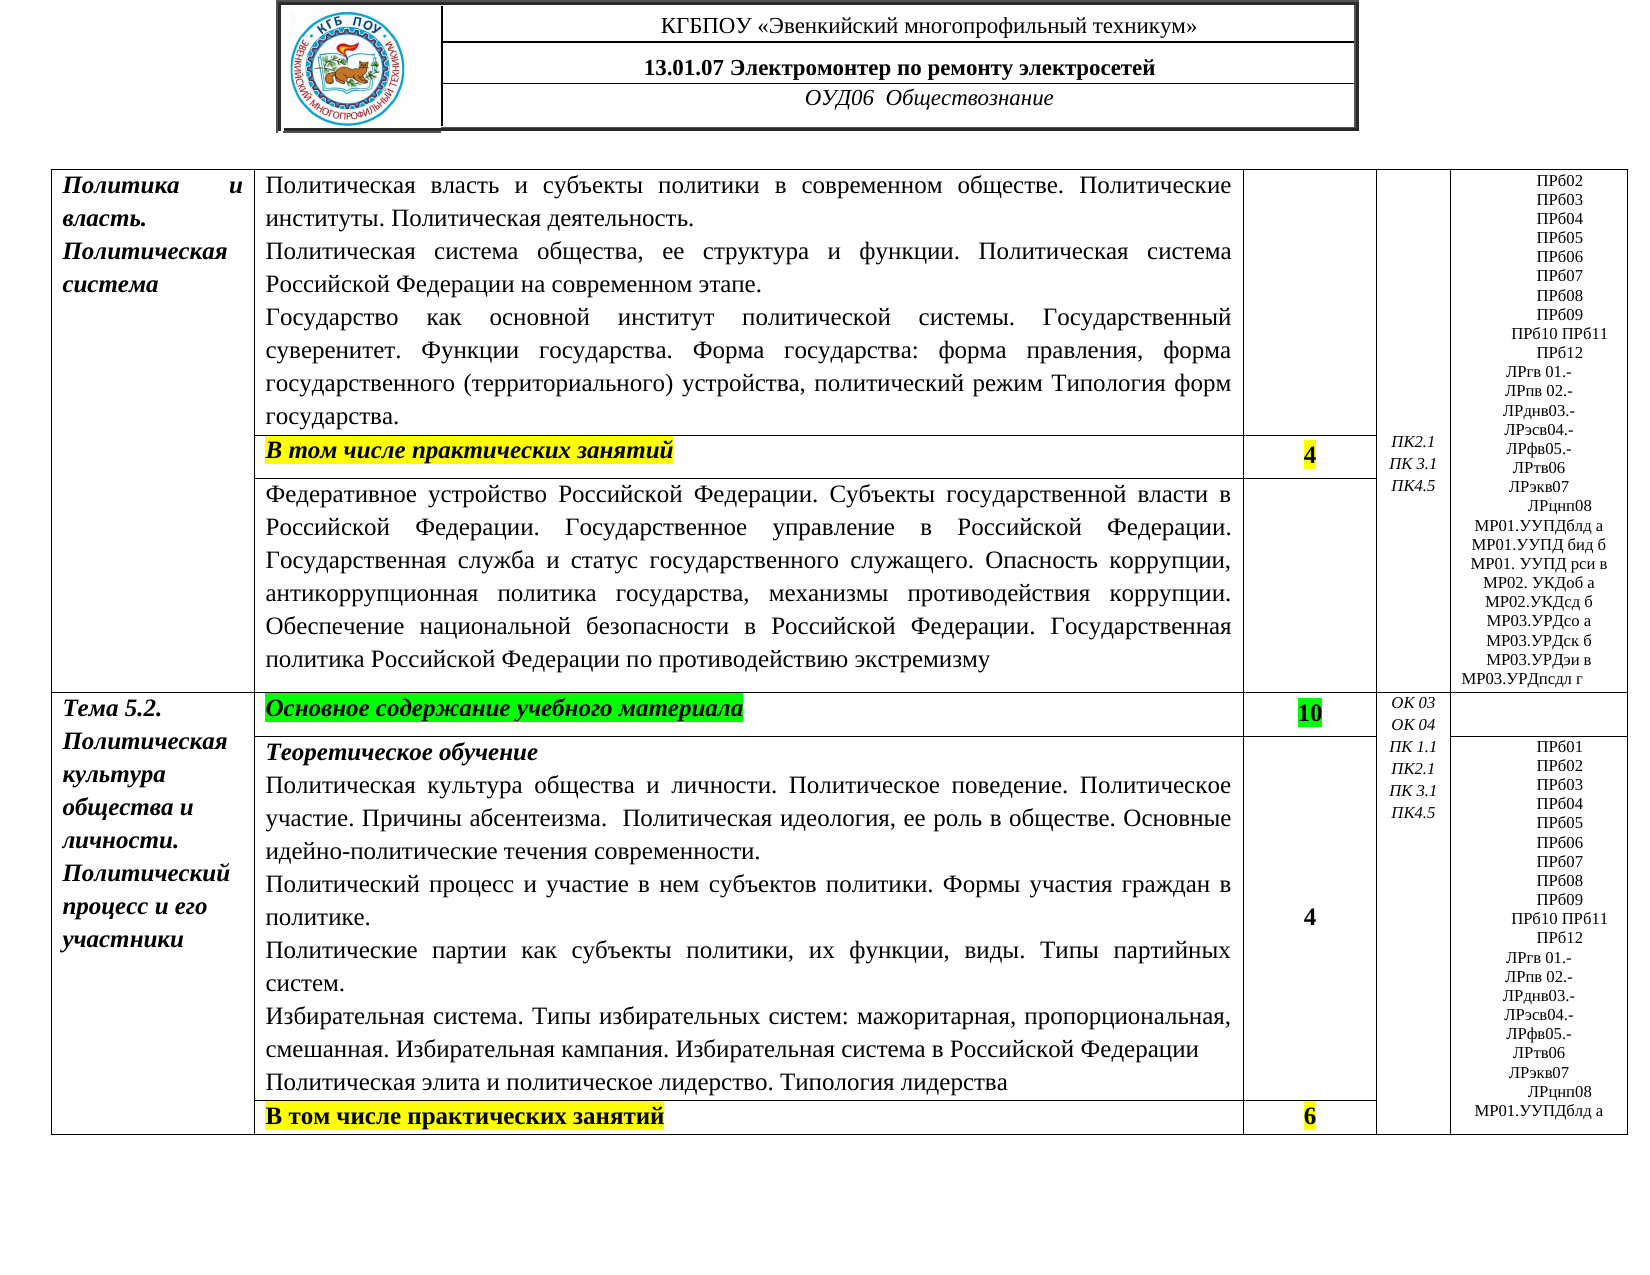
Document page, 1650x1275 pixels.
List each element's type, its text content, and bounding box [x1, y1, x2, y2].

picture [290, 12, 337, 60]
table_cell В том числе практических занятий [255, 1101, 1243, 1134]
table_cell Тема 5.2. Политическая культура общества и личности. Политический процесс и его участники [52, 693, 254, 1134]
table_cell 4 [1244, 737, 1376, 1100]
table_cell 4 [1244, 170, 1376, 434]
table_cell Основное содержание учебного материала [255, 693, 1243, 736]
table_cell [1451, 693, 1627, 736]
table_cell 10 [1244, 693, 1376, 736]
table_cell ОК 03 ОК 04 ПК 1.1 ПК2.1 ПК 3.1 ПК4.5 [1377, 693, 1450, 1134]
picture [290, 12, 405, 127]
table_cell Теоретическое обучение Политическая культура общества и личности. Политическое поведение. Политическое участие. Причины абсентеизма. Политическая идеология, ее роль в обществе. Основные идейно-политические течения современности. Политический процесс и участие в нем субъектов политики. Формы участия граждан в политике. Политические партии как субъекты политики, их функции, виды. Типы партийных систем. Избирательная система. Типы избирательных систем: мажоритарная, пропорциональная, смешанная. Избирательная кампания. Избирательная система в Российской Федерации Политическая элита и политическое лидерство. Типология лидерства [255, 737, 1243, 1100]
table_cell [1244, 479, 1376, 692]
table_cell В том числе практических занятий [255, 436, 1243, 478]
table_cell 4 [1244, 436, 1376, 478]
table_cell Федеративное устройство Российской Федерации. Субъекты государственной власти в Российской Федерации. Государственное управление в Российской Федерации. Государственная служба и статус государственного служащего. Опасность коррупции, антикоррупционная политика государства, механизмы противодействия коррупции. Обеспечение национальной безопасности в Российской Федерации. Государственная политика Российской Федерации по противодействию экстремизму [255, 479, 1243, 692]
table_cell 6 [1244, 1101, 1376, 1134]
